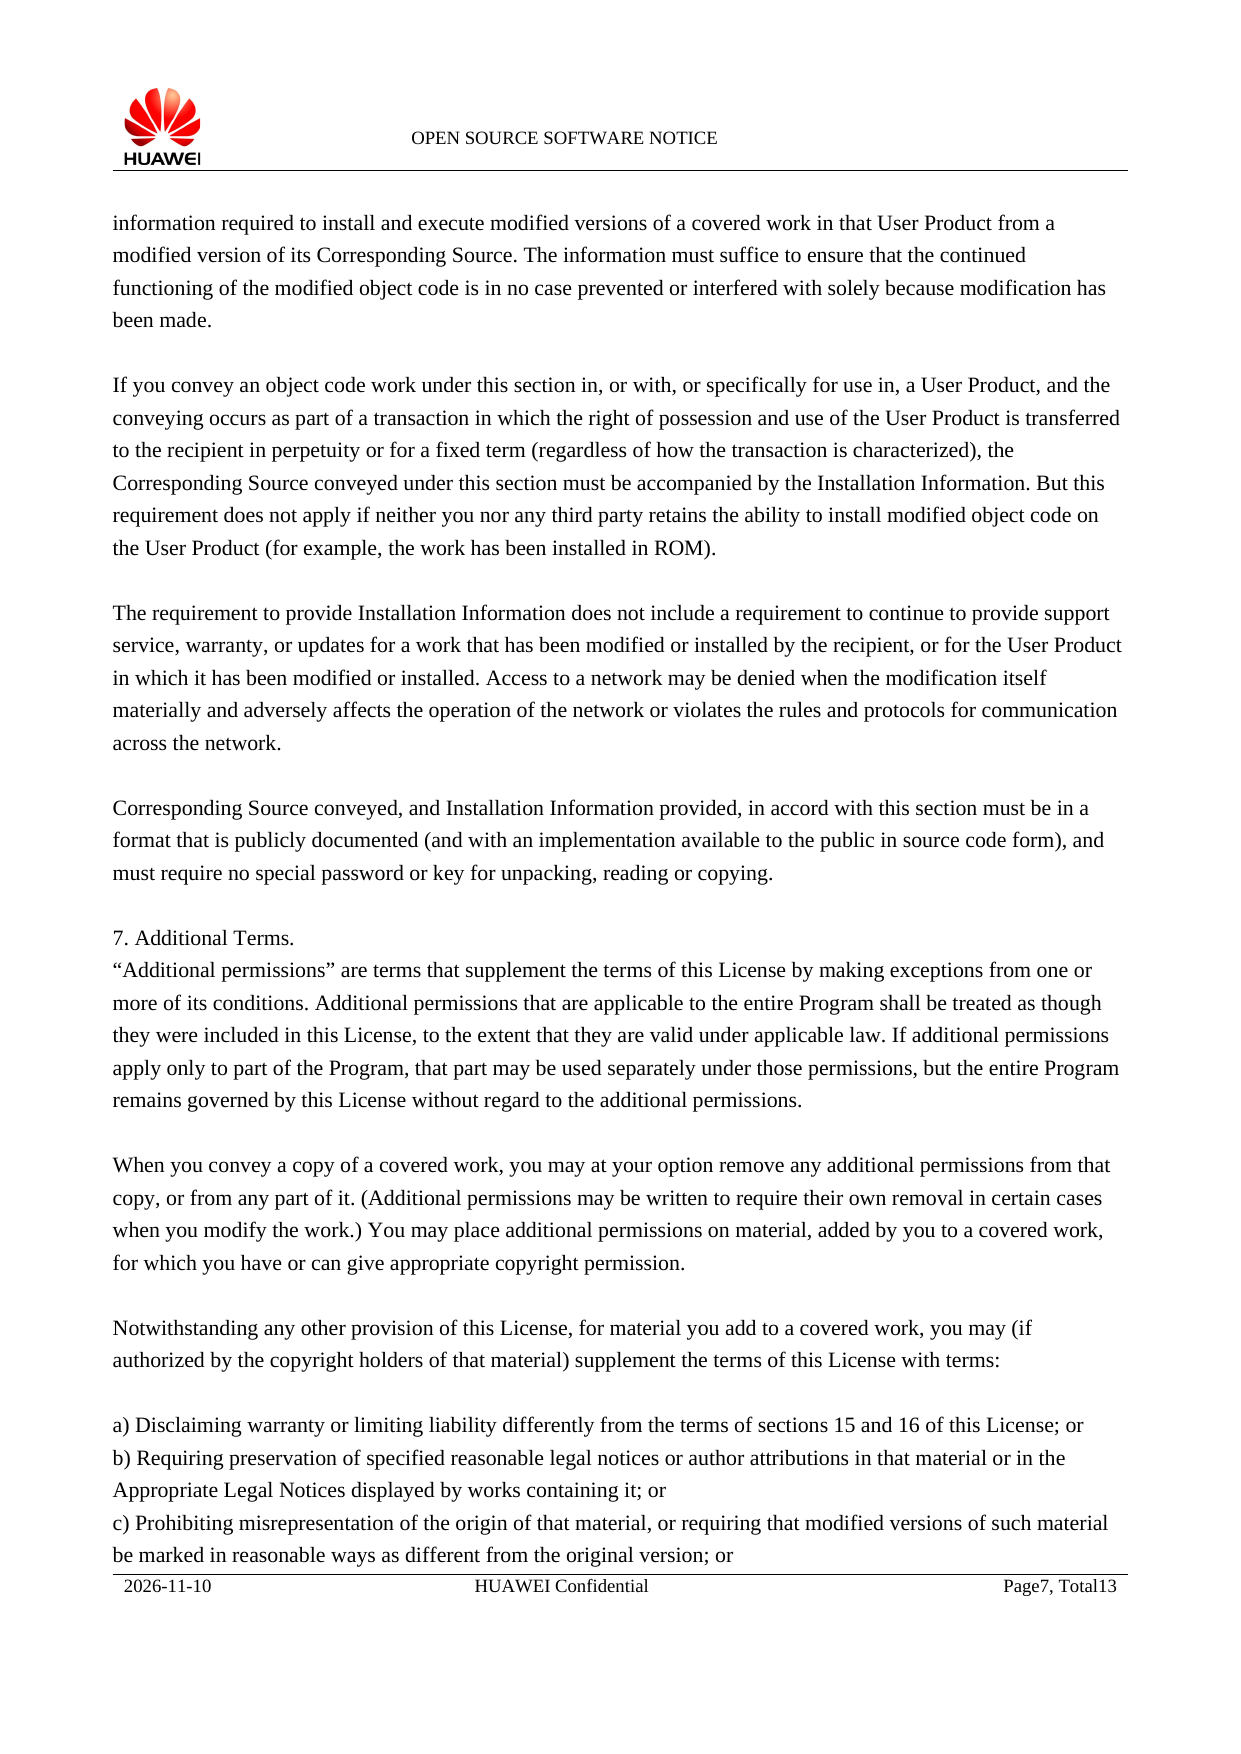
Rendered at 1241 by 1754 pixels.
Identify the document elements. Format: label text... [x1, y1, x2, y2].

picture [124, 88, 201, 165]
